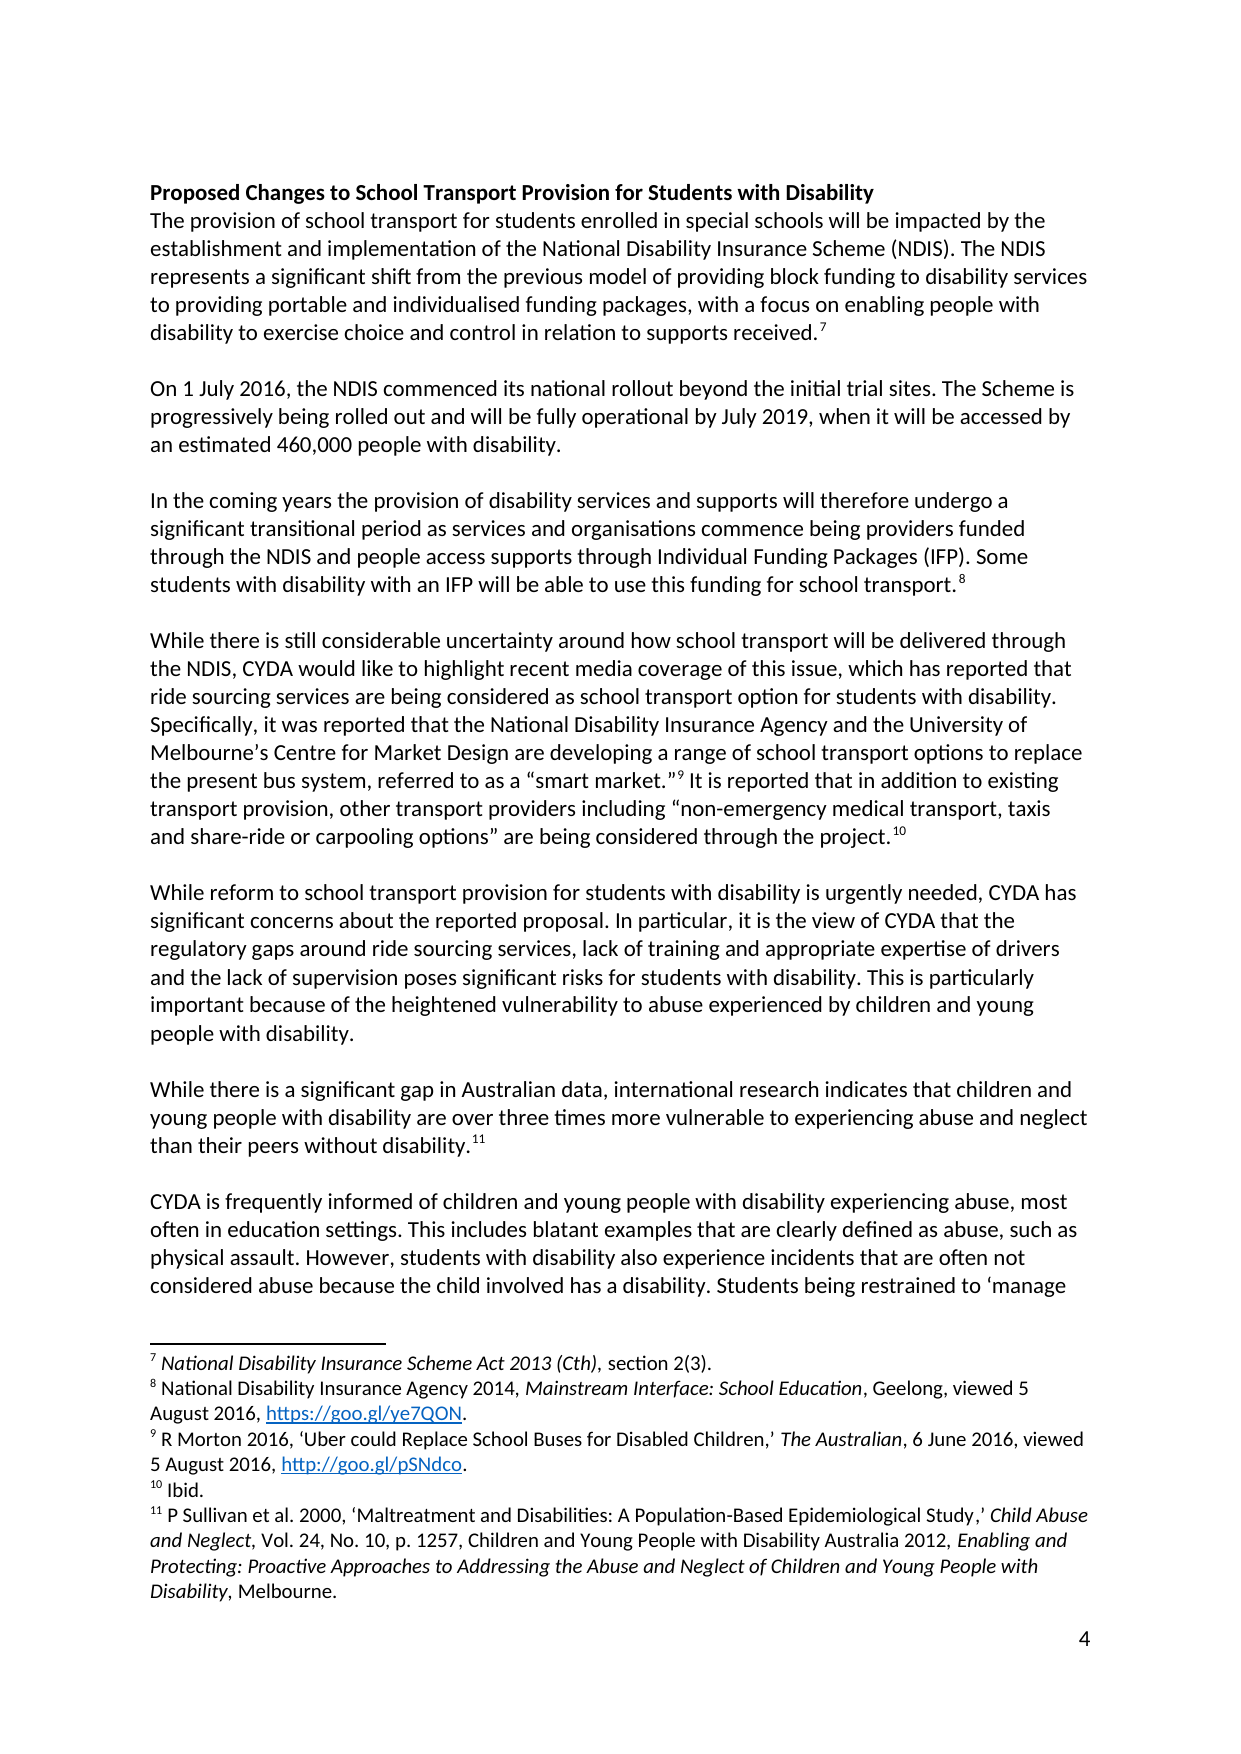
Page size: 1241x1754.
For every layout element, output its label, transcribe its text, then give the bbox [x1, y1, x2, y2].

text Proposed Changes to School Transport Provision for Students with Disability [150, 178, 1090, 206]
text While there is a significant gap in Australian data, international research indicates that children and young people with disability are over three times more vulnerable to experiencing abuse and neglect than their peers without disability. [150, 1075, 1090, 1159]
text While there is still considerable uncertainty around how school transport will be delivered through the NDIS, CYDA would like to highlight recent media coverage of this issue, which has reported that ride sourcing services are being considered as school transport option for students with disability. Specifically, it was reported that the National Disability Insurance Agency and the University of Melbourne’s Centre for Market Design are developing a range of school transport options to replace the present bus system, referred to as a “smart market.” It is reported that in addition to existing transport provision, other transport providers including “non-emergency medical transport, taxis and share-ride or carpooling options” are being considered through the project. [150, 626, 1090, 851]
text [150, 1187, 1090, 1299]
text On 1 July 2016, the NDIS commenced its national rollout beyond the initial trial sites. The Scheme is progressively being rolled out and will be fully operational by July 2019, when it will be accessed by an estimated 460,000 people with disability. [150, 374, 1090, 458]
text While reform to school transport provision for students with disability is urgently needed, CYDA has significant concerns about the reported proposal. In particular, it is the view of CYDA that the regulatory gaps around ride sourcing services, lack of training and appropriate expertise of drivers and the lack of supervision poses significant risks for students with disability. This is particularly important because of the heightened vulnerability to abuse experienced by children and young people with disability. [150, 878, 1090, 1047]
text The provision of school transport for students enrolled in special schools will be impacted by the establishment and implementation of the National Disability Insurance Scheme (NDIS). The NDIS represents a significant shift from the previous model of providing block funding to disability services to providing portable and individualised funding packages, with a focus on enabling people with disability to exercise choice and control in relation to supports received. [150, 206, 1090, 346]
text In the coming years the provision of disability services and supports will therefore undergo a significant transitional period as services and organisations commence being providers funded through the NDIS and people access supports through Individual Funding Packages (IFP). Some students with disability with an IFP will be able to use this funding for school transport. [150, 486, 1090, 598]
